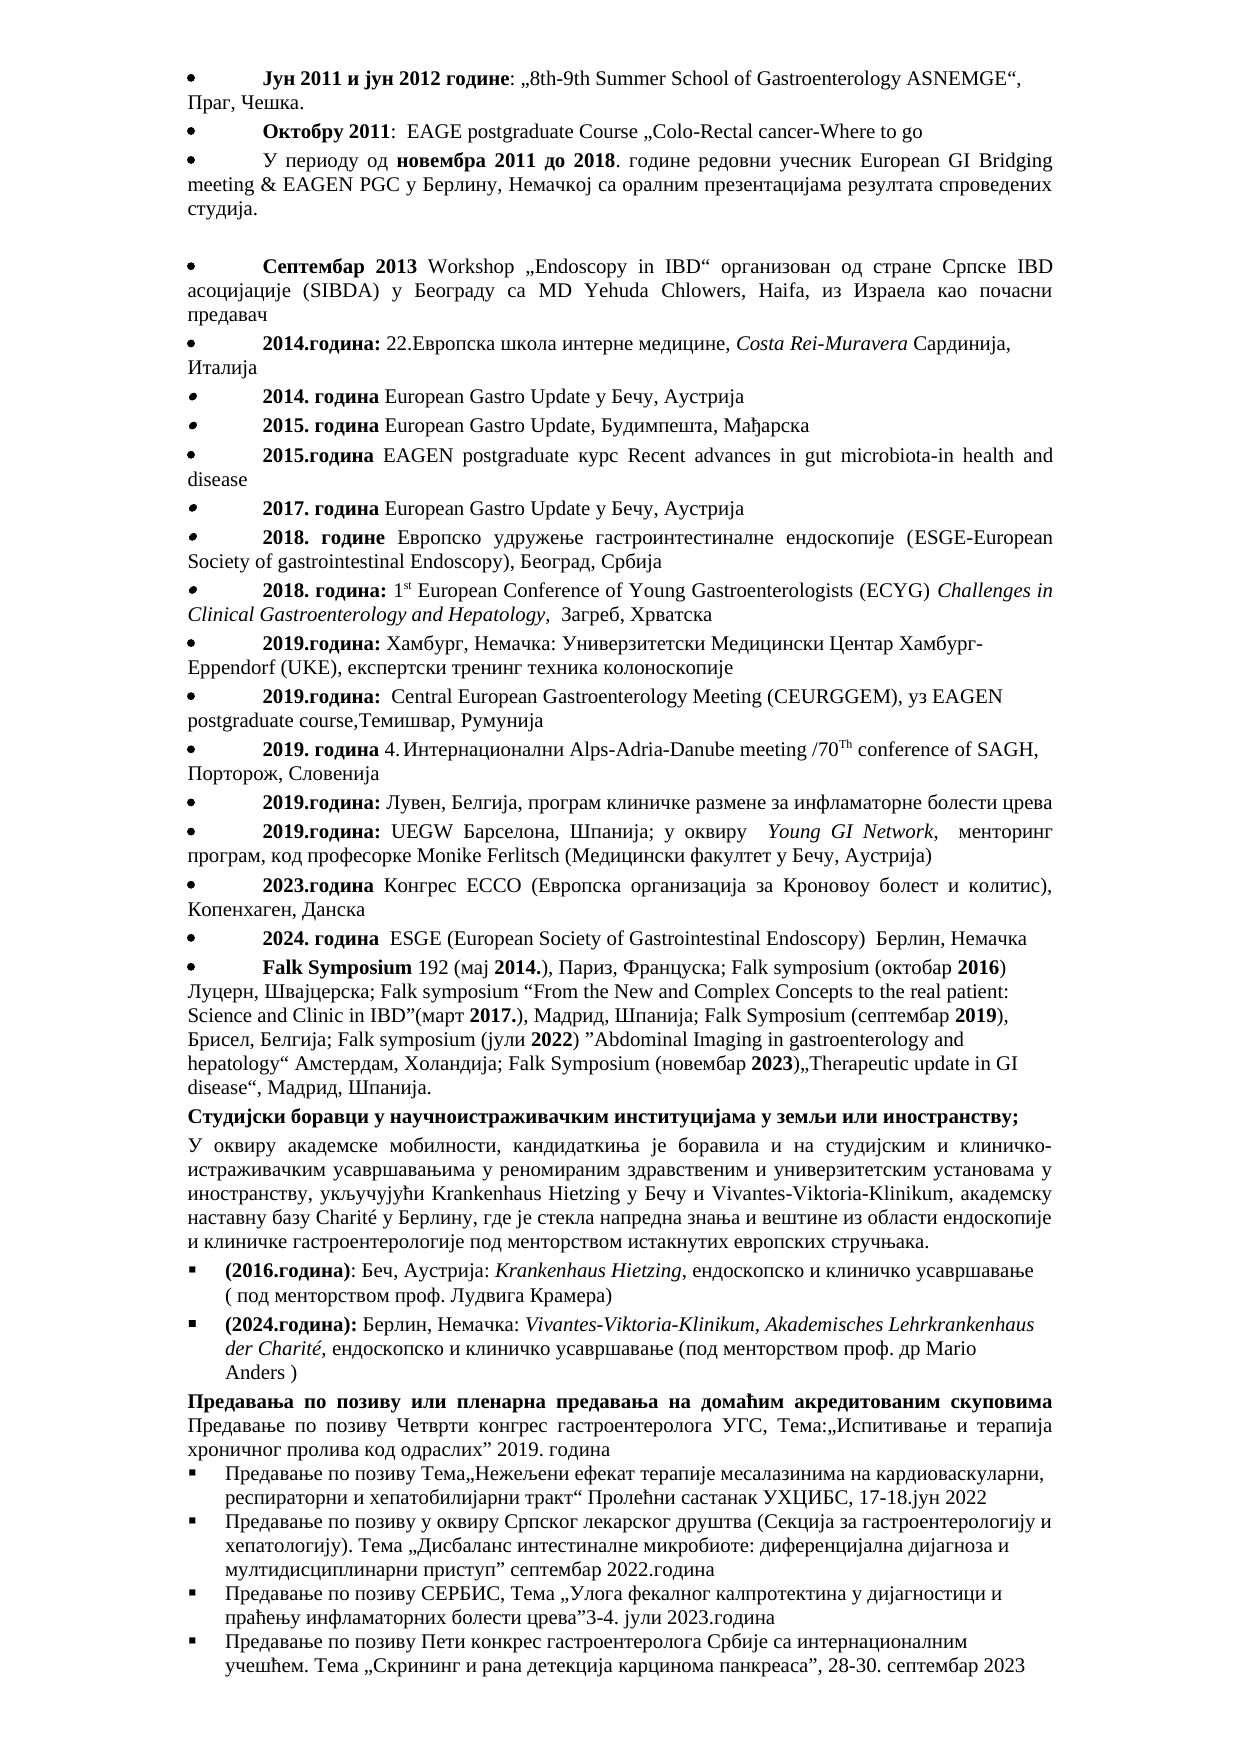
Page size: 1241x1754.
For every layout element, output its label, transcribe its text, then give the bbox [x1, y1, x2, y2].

list 2019. година 4. Интернационални Alps-Adria-Danube meeting /70Th conference of SAGH, Порторож, Словенија [187, 737, 1053, 785]
list Октобру 2011: EAGE postgraduate Course „Colo-Rectal cancer-Where to go [187, 119, 1053, 143]
list 2015.година EAGEN postgraduate курс Recent advances in gut microbiota-in health and disease [187, 442, 1053, 491]
list 2014.година: 22.Европска школа интерне медицине, Costa Rei-Muravera Сардинија, Италија [187, 331, 1053, 379]
list 2019.година: Central European Gastroenterology Meeting (CEURGGEM), уз EAGEN postgraduate course,Темишвар, Румунија [187, 684, 1053, 732]
list 2019.година: Лувен, Белгија, програм клиничке размене за инфламаторне болести црева [187, 790, 1053, 814]
list 2017. година European Gastro Update у Бечу, Аустрија [187, 496, 1053, 520]
list Предавање по позиву СЕРБИС, Тема „Улога фекалног калпротектина у дијагностици и праћењу инфламаторних болести црева”3-4. јули 2023.година [187, 1581, 1053, 1629]
list 2015. година European Gastro Update, Будимпешта, Мађарска [187, 413, 1053, 437]
list У периоду од новембра 2011 до 2018. године редовни учесник European GI Bridging meeting & EAGEN PGC у Берлину, Немачкој са оралним презентацијама резултата спроведених студија. [187, 148, 1053, 220]
list 2014. година European Gastro Update у Бечу, Аустрија [187, 384, 1053, 408]
list 2019.година: UEGW Барселона, Шпанија; у оквиру Young GI Network, менторинг програм, код професорке Monikе Ferlitsch (Медицински факултет у Бечу, Аустрија) [187, 819, 1053, 867]
list Falk Symposium 192 (мај 2014.), Париз, Француска; Falk symposium (октобар 2016) Луцерн, Швајцерска; Falk symposium “From the New and Complex Concepts to the real patient: Science and Clinic in IBD”(март 2017.), Мадрид, Шпанија; Falk Symposium (септембар 2019), Брисел, Белгија; Falk symposium (јули 2022) ”Abdominal Imaging in gastroenterology and hepatology“ Амстердам, Холандија; Falk Symposium (новембар 2023)„Therapeutic update in GI disease“, Мадрид, Шпанија. [187, 955, 1053, 1099]
list Септембар 2013 Workshop „Endoscopy in IBD“ организован од стране Српске IBD асоцијације (SIBDA) у Београду са MD Yehuda Chlowers, Haifa, из Израела као почасни предавач [187, 254, 1053, 326]
list Студијски боравци у научноистраживачким институцијама у земљи или иностранству; [187, 1104, 1053, 1128]
list 2019.година: Хамбург, Немачка: Универзитетски Медицински Центар Хамбург-Eppendorf (UKE), експертски тренинг техника колоноскопије [187, 631, 1053, 679]
list Предавање по позиву Тема„Нежељени ефекат терапије месалазинима на кардиоваскуларни, респираторни и хепатобилијарни тракт“ Пролећни састанак УХЦИБС, 17-18.јун 2022 [187, 1461, 1053, 1509]
list (2024.година): Берлин, Немачка: Vivantes-Viktoria-Klinikum, Akademisches Lehrkrankenhaus der Charité, ендоскопско и клиничко усавршавање (под менторством проф. др Mario Anders ) [187, 1312, 1053, 1384]
list 2018. година: 1st European Conference of Young Gastroenterologists (ECYG) Challenges in Clinical Gastroenterology and Hepatology, Загреб, Хрватска [187, 578, 1053, 626]
list Јун 2011 и јун 2012 године: „8th-9th Summer School of Gastroenterology ASNEMGE“, Праг, Чешка. [187, 66, 1053, 114]
list Предавање по позиву у оквиру Српског лекарског друштва (Секција за гастроентерологију и хепатологију). Тема „Дисбаланс интестиналне микробиоте: диференцијална дијагноза и мултидисциплинарни приступ” септембар 2022.година [187, 1509, 1053, 1581]
list 2024. година ESGE (European Society of Gastrointestinal Endoscopy) Берлин, Немачка [187, 926, 1053, 950]
list (2016.година): Беч, Аустрија: Krankenhaus Hietzing, ендоскопско и клиничко усавршавање ( под менторством проф. Лудвига Крамера) [187, 1258, 1053, 1307]
list 2018. године Европско удружење гастроинтестиналне ендоскопије (ESGE-European Society of gastrointestinal Endoscopy), Београд, Србија [187, 525, 1053, 573]
list Предавање по позиву Пети конкрес гастроентеролога Србије са интернационалним учешћем. Тема „Скрининг и рана детекција карцинома панкреаса”, 28-30. септембар 2023 [187, 1629, 1053, 1677]
list 2023.година Конгрес ECCO (Европска организација за Кроновоу болест и колитис), Копенхаген, Данска [187, 872, 1053, 921]
list Предавања по позиву или пленарна предавања на домаћим акредитованим скуповима Предавање по позиву Четврти конгрес гастроентеролога УГС, Тема:„Испитивање и терапија хроничног пролива код одраслих” 2019. година [187, 1389, 1053, 1461]
list У оквиру академске мобилности, кандидаткиња је боравила и на студијским и клиничко-истраживачким усавршавањима у реномираним здравственим и универзитетским установама у иностранству, укључујући Krankenhaus Hietzing у Бечу и Vivantes-Viktoria-Klinikum, академску наставну базу Charité у Берлину, где је стекла напредна знања и вештине из области ендоскопије и клиничке гастроентерологије под менторством истакнутих европских стручњака. [187, 1133, 1053, 1253]
